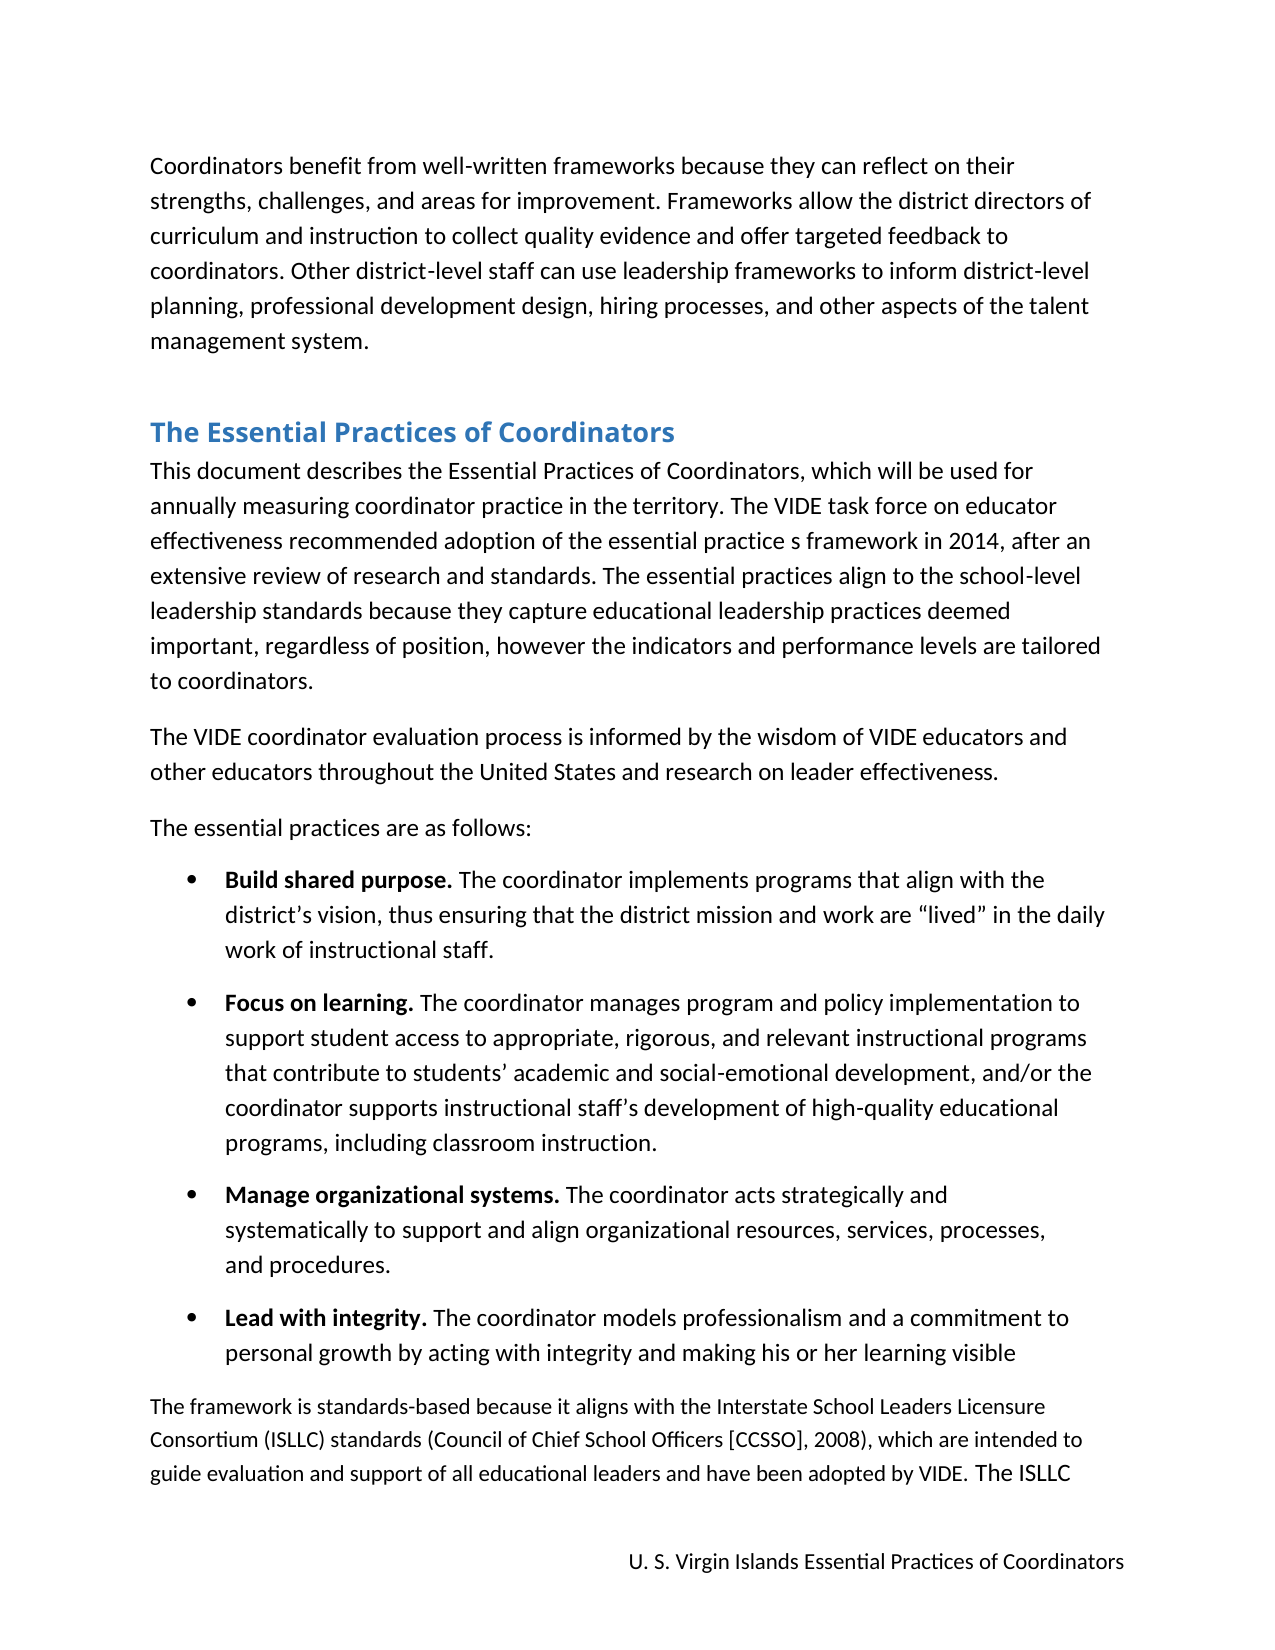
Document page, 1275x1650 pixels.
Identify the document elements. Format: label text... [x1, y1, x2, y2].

text The essential practices are as follows: [150, 812, 1127, 843]
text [150, 1392, 1125, 1488]
list Focus on learning. The coordinator manages program and policy implementation to support student access to appropriate, rigorous, and relevant instructional programs that contribute to students’ academic and social-emotional development, and/or the coordinator supports instructional staff’s development of high-quality educational programs, including classroom instruction. [187, 987, 1105, 1157]
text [150, 150, 1111, 356]
subtitle The Essential Practices of Coordinators [150, 413, 1125, 450]
list Lead with integrity. The coordinator models professionalism and a commitment to personal growth by acting with integrity and making his or her learning visible [187, 1302, 1125, 1367]
text This document describes the Essential Practices of Coordinators, which will be used for annually measuring coordinator practice in the territory. The VIDE task force on educator effectiveness recommended adoption of the essential practice s framework in 2014, after an extensive review of research and standards. The essential practices align to the school-level leadership standards because they capture educational leadership practices deemed important, regardless of position, however the indicators and performance levels are tailored to coordinators. [150, 455, 1125, 696]
list Manage organizational systems. The coordinator acts strategically and systematically to support and align organizational resources, services, processes, and procedures. [187, 1179, 1055, 1279]
text The VIDE coordinator evaluation process is informed by the wisdom of VIDE educators and other educators throughout the United States and research on leader effectiveness. [150, 721, 1125, 787]
list Build shared purpose. The coordinator implements programs that align with the district’s vision, thus ensuring that the district mission and work are “lived” in the daily work of instructional staff. [187, 864, 1127, 965]
